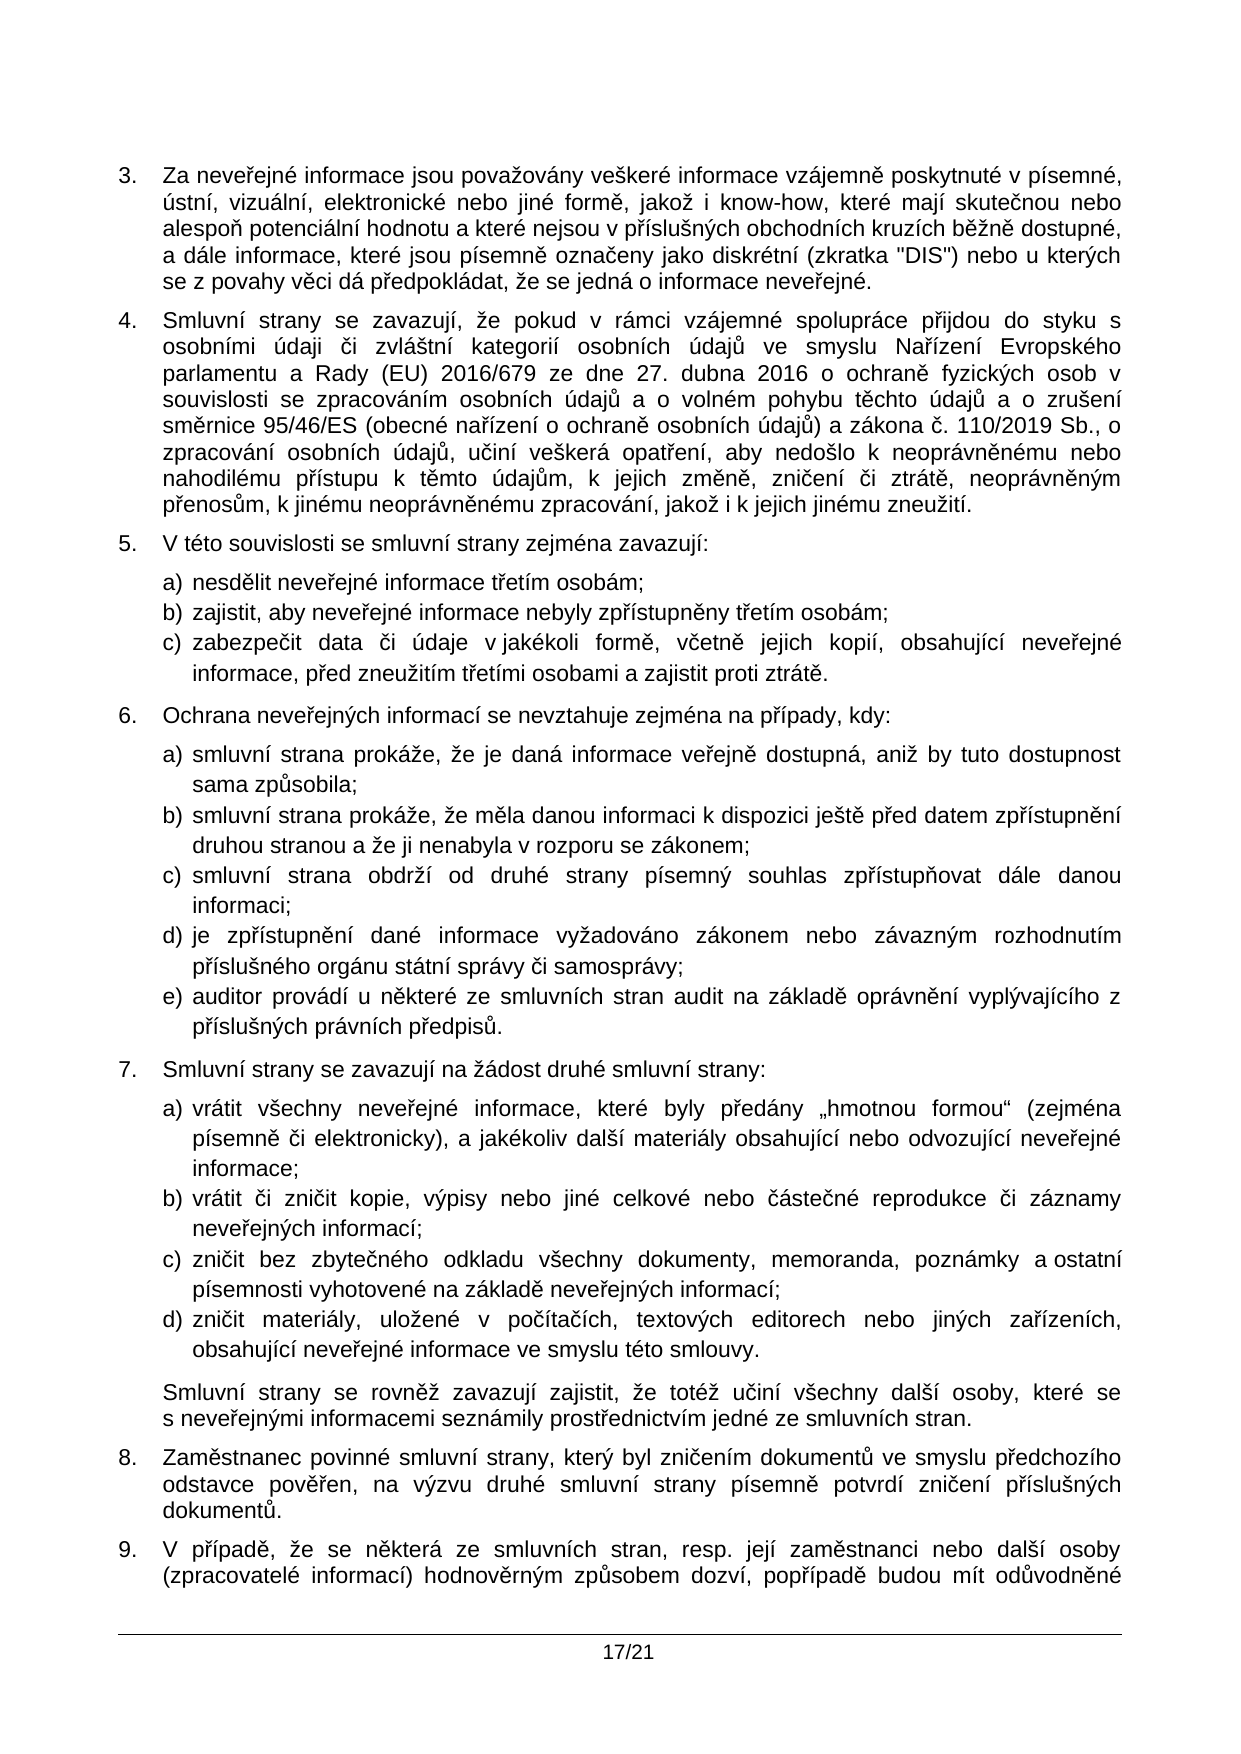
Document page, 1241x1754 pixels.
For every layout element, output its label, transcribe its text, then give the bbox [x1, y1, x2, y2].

list smluvní strana prokáže, že měla danou informaci k dispozici ještě před datem zpřístupnění druhou stranou a že ji nenabyla v rozporu se zákonem; [162, 802, 1122, 858]
list Smluvní strany se zavazují na žádost druhé smluvní strany: [118, 1056, 1122, 1082]
list V této souvislosti se smluvní strany zejména zavazují: [118, 530, 1122, 556]
list Za neveřejné informace jsou považovány veškeré informace vzájemně poskytnuté v písemné, ústní, vizuální, elektronické nebo jiné formě, jakož i know-how, které mají skutečnou nebo alespoň potenciální hodnotu a které nejsou v příslušných obchodních kruzích běžně dostupné, a dále informace, které jsou písemně označeny jako diskrétní (zkratka "DIS") nebo u kterých se z povahy věci dá předpokládat, že se jedná o informace neveřejné. [118, 162, 1122, 294]
list zajistit, aby neveřejné informace nebyly zpřístupněny třetím osobám; [162, 599, 1122, 626]
list zabezpečit data či údaje v jakékoli formě, včetně jejich kopií, obsahující neveřejné informace, před zneužitím třetími osobami a zajistit proti ztrátě. [162, 629, 1122, 686]
list vrátit či zničit kopie, výpisy nebo jiné celkové nebo částečné reprodukce či záznamy neveřejných informací; [162, 1185, 1122, 1242]
list zničit materiály, uložené v počítačích, textových editorech nebo jiných zařízeních, obsahující neveřejné informace ve smyslu této smlouvy. [162, 1306, 1122, 1363]
list Ochrana neveřejných informací se nevztahuje zejména na případy, kdy: [118, 702, 1122, 729]
text Smluvní strany se rovněž zavazují zajistit, že totéž učiní všechny další osoby, které se s neveřejnými informacemi seznámily prostřednictvím jedné ze smluvních stran. [162, 1379, 1122, 1432]
list Zaměstnanec povinné smluvní strany, který byl zničením dokumentů ve smyslu předchozího odstavce pověřen, na výzvu druhé smluvní strany písemně potvrdí zničení příslušných dokumentů. [118, 1444, 1122, 1523]
list smluvní strana obdrží od druhé strany písemný souhlas zpřístupňovat dále danou informaci; [162, 862, 1122, 918]
list nesdělit neveřejné informace třetím osobám; [162, 569, 1122, 595]
list smluvní strana prokáže, že je daná informace veřejně dostupná, aniž by tuto dostupnost sama způsobila; [162, 741, 1122, 798]
list je zpřístupnění dané informace vyžadováno zákonem nebo závazným rozhodnutím příslušného orgánu státní správy či samosprávy; [162, 922, 1122, 979]
list Smluvní strany se zavazují, že pokud v rámci vzájemné spolupráce přijdou do styku s osobními údaji či zvláštní kategorií osobních údajů ve smyslu Nařízení Evropského parlamentu a Rady (EU) 2016/679 ze dne 27. dubna 2016 o ochraně fyzických osob v souvislosti se zpracováním osobních údajů a o volném pohybu těchto údajů a o zrušení směrnice 95/46/ES (obecné nařízení o ochraně osobních údajů) a zákona č. 110/2019 Sb., o zpracování osobních údajů, učiní veškerá opatření, aby nedošlo k neoprávněnému nebo nahodilému přístupu k těmto údajům, k jejich změně, zničení či ztrátě, neoprávněným přenosům, k jinému neoprávněnému zpracování, jakož i k jejich jinému zneužití. [118, 307, 1122, 518]
list zničit bez zbytečného odkladu všechny dokumenty, memoranda, poznámky a ostatní písemnosti vyhotovené na základě neveřejných informací; [162, 1246, 1122, 1302]
list auditor provádí u některé ze smluvních stran audit na základě oprávnění vyplývajícího z příslušných právních předpisů. [162, 983, 1122, 1039]
list vrátit všechny neveřejné informace, které byly předány „hmotnou formou“ (zejména písemně či elektronicky), a jakékoliv další materiály obsahující nebo odvozující neveřejné informace; [162, 1094, 1122, 1181]
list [118, 1536, 1122, 1588]
